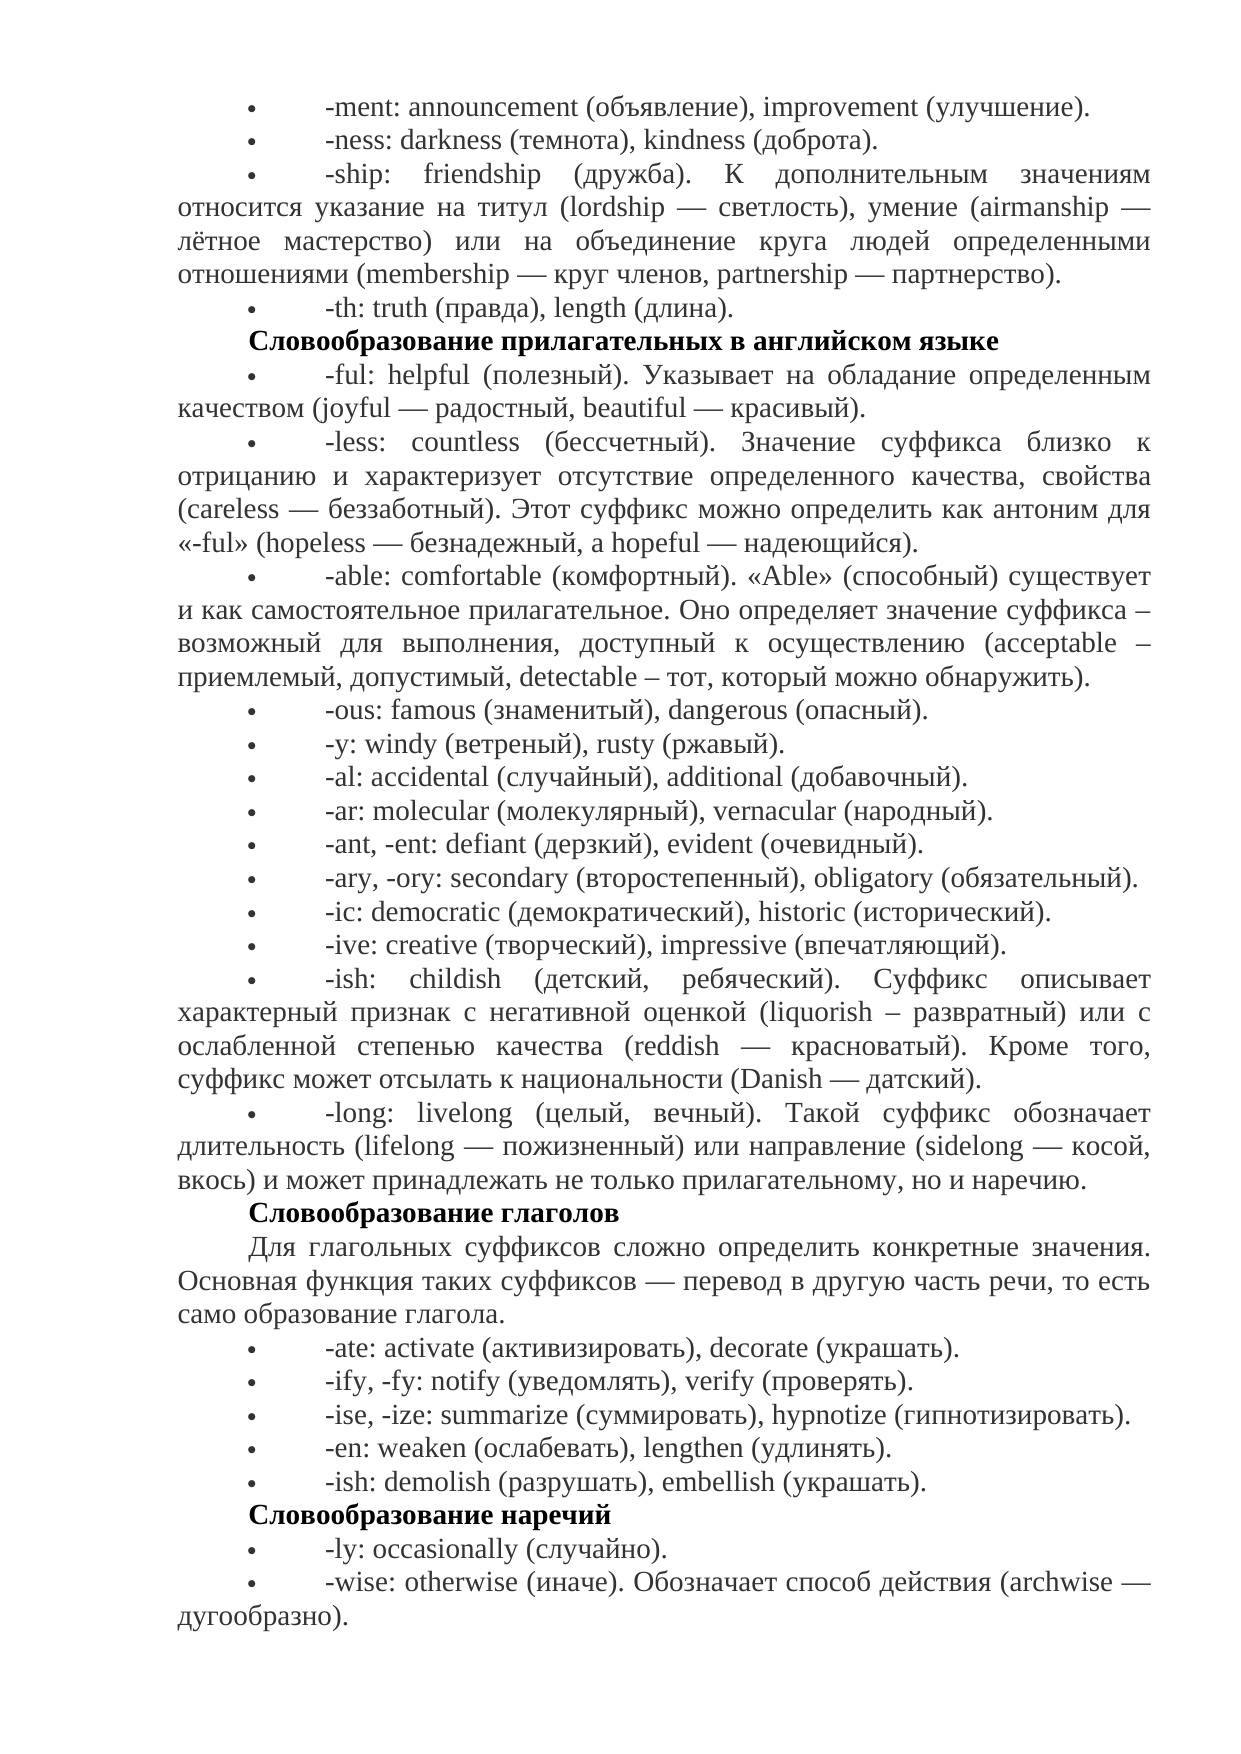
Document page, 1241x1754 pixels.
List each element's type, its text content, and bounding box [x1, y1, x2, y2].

list -ous: famous (знаменитый), dangerous (опасный). [177, 692, 1152, 726]
text Для глагольных суффиксов сложно определить конкретные значения. Основная функция таких суффиксов — перевод в другую часть речи, то есть само образование глагола. [177, 1229, 1152, 1330]
list -ify, -fy: notify (уведомлять), verify (проверять). [177, 1363, 1152, 1397]
list -y: windy (ветреный), rusty (ржавый). [177, 726, 1152, 759]
list -ar: molecular (молекулярный), vernacular (народный). [177, 793, 1152, 827]
list -ant, -ent: defiant (дерзкий), evident (очевидный). [177, 827, 1152, 860]
list -ship: friendship (дружба). К дополнительным значениям относится указание на титул (lordship — светлость), умение (airmanship — лётное мастерство) или на объединение круга людей определенными отношениями (membership — круг членов, partnership — партнерство). [177, 156, 1152, 290]
list -ate: activate (активизировать), decorate (украшать). [177, 1330, 1152, 1363]
list -al: accidental (случайный), additional (добавочный). [177, 759, 1152, 793]
list -ary, -ory: secondary (второстепенный), obligatory (обязательный). [177, 860, 1152, 894]
list -ly: occasionally (случайно). [177, 1531, 1152, 1564]
list -th: truth (правда), length (длина). [177, 290, 1152, 323]
list -ful: helpful (полезный). Указывает на обладание определенным качеством (joyful — радостный, beautiful — красивый). [177, 357, 1152, 424]
list -long: livelong (целый, вечный). Такой суффикс обозначает длительность (lifelong — пожизненный) или направление (sidelong — косой, вкось) и может принадлежать не только прилагательному, но и наречию. [177, 1095, 1152, 1196]
list -ish: childish (детский, ребяческий). Суффикс описывает характерный признак с негативной оценкой (liquorish – развратный) или с ослабленной степенью качества (reddish — красноватый). Кроме того, суффикс может отсылать к национальности (Danish — датский). [177, 961, 1152, 1095]
text Словообразование наречий [177, 1497, 1152, 1531]
list -ish: demolish (разрушать), embellish (украшать). [177, 1464, 1152, 1497]
text Словообразование глаголов [177, 1196, 1152, 1229]
list -wise: otherwise (иначе). Обозначает способ действия (archwise — дугообразно). [177, 1564, 1152, 1632]
list -less: countless (бессчетный). Значение суффикса близко к отрицанию и характеризует отсутствие определенного качества, свойства (careless — беззаботный). Этот суффикс можно определить как антоним для «-ful» (hopeless — безнадежный, а hopeful — надеющийся). [177, 424, 1152, 558]
list -en: weaken (ослабевать), lengthen (удлинять). [177, 1430, 1152, 1464]
list -ness: darkness (темнота), kindness (доброта). [177, 122, 1152, 156]
text Словообразование прилагательных в английском языке [177, 323, 1152, 357]
list -ic: democratic (демократический), historic (исторический). [177, 894, 1152, 927]
list -able: comfortable (комфортный). «Able» (способный) существует и как самостоятельное прилагательное. Оно определяет значение суффикса – возможный для выполнения, доступный к осуществлению (acceptable – приемлемый, допустимый, detectable – тот, который можно обнаружить). [177, 558, 1152, 692]
list -ive: creative (творческий), impressive (впечатляющий). [177, 927, 1152, 961]
list -ise, -ize: summarize (суммировать), hypnotize (гипнотизировать). [177, 1397, 1152, 1430]
list -ment: announcement (объявление), improvement (улучшение). [177, 89, 1152, 122]
